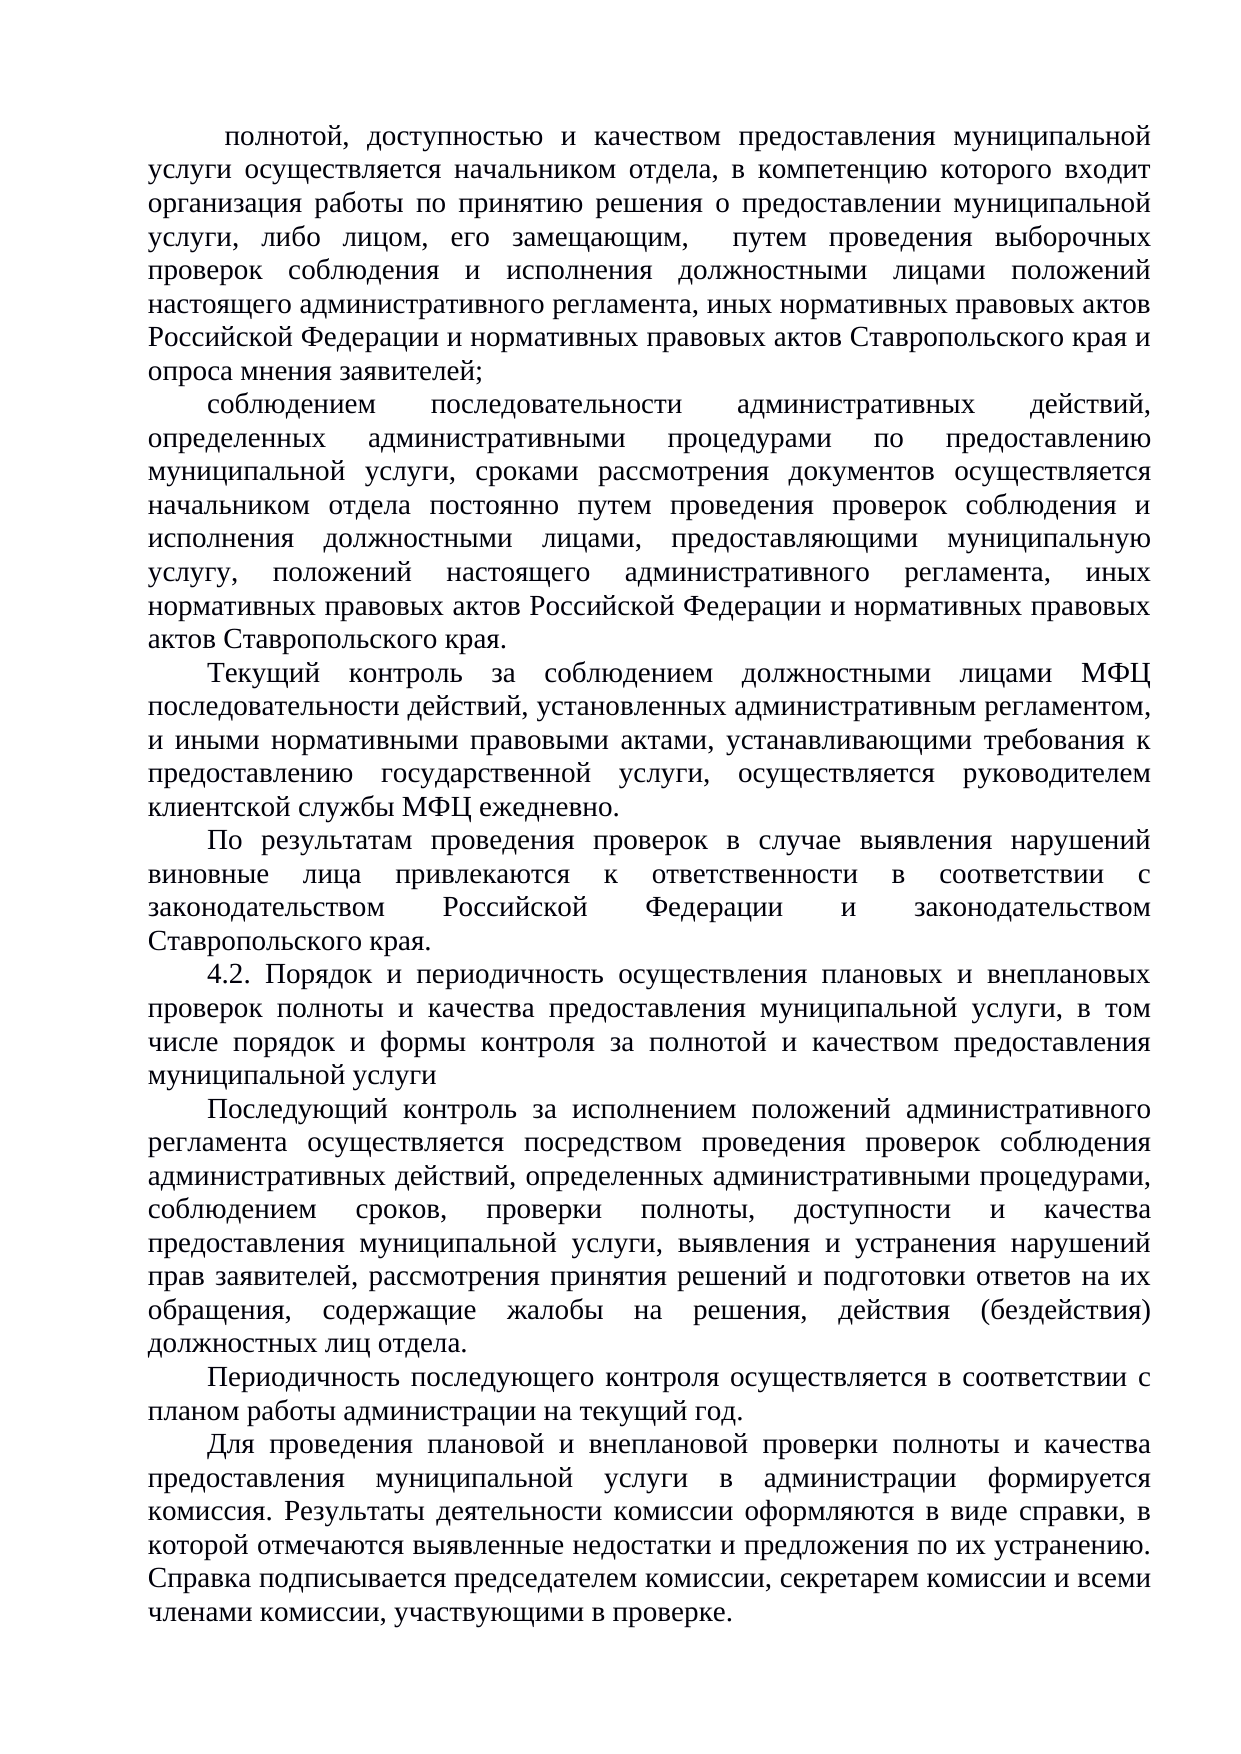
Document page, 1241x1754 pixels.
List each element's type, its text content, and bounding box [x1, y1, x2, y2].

text Периодичность последующего контроля осуществляется в соответствии с планом работы администрации на текущий год. [148, 1359, 1152, 1426]
text Текущий контроль за соблюдением должностными лицами МФЦ последовательности действий, установленных административным регламентом, и иными нормативными правовыми актами, устанавливающими требования к предоставлению государственной услуги, осуществляется руководителем клиентской службы МФЦ ежедневно. [148, 655, 1152, 822]
text полнотой, доступностью и качеством предоставления муниципальной услуги осуществляется начальником отдела, в компетенцию которого входит организация работы по принятию решения о предоставлении муниципальной услуги, либо лицом, его замещающим, путем проведения выборочных проверок соблюдения и исполнения должностными лицами положений настоящего административного регламента, иных нормативных правовых актов Российской Федерации и нормативных правовых актов Ставропольского края и опроса мнения заявителей; [148, 118, 1152, 386]
text Последующий контроль за исполнением положений административного регламента осуществляется посредством проведения проверок соблюдения административных действий, определенных административными процедурами, соблюдением сроков, проверки полноты, доступности и качества предоставления муниципальной услуги, выявления и устранения нарушений прав заявителей, рассмотрения принятия решений и подготовки ответов на их обращения, содержащие жалобы на решения, действия (бездействия) должностных лиц отдела. [148, 1091, 1152, 1359]
text 4.2. Порядок и периодичность осуществления плановых и внеплановых проверок полноты и качества предоставления муниципальной услуги, в том числе порядок и формы контроля за полнотой и качеством предоставления муниципальной услуги [148, 957, 1152, 1091]
text соблюдением последовательности административных действий, определенных административными процедурами по предоставлению муниципальной услуги, сроками рассмотрения документов осуществляется начальником отдела постоянно путем проведения проверок соблюдения и исполнения должностными лицами, предоставляющими муниципальную услугу, положений настоящего административного регламента, иных нормативных правовых актов Российской Федерации и нормативных правовых актов Ставропольского края. [148, 386, 1152, 655]
text По результатам проведения проверок в случае выявления нарушений виновные лица привлекаются к ответственности в соответствии с законодательством Российской Федерации и законодательством Ставропольского края. [148, 822, 1152, 957]
text Для проведения плановой и внеплановой проверки полноты и качества предоставления муниципальной услуги в администрации формируется комиссия. Результаты деятельности комиссии оформляются в виде справки, в которой отмечаются выявленные недостатки и предложения по их устранению. Справка подписывается председателем комиссии, секретарем комиссии и всеми членами комиссии, участвующими в проверке. [148, 1426, 1152, 1627]
